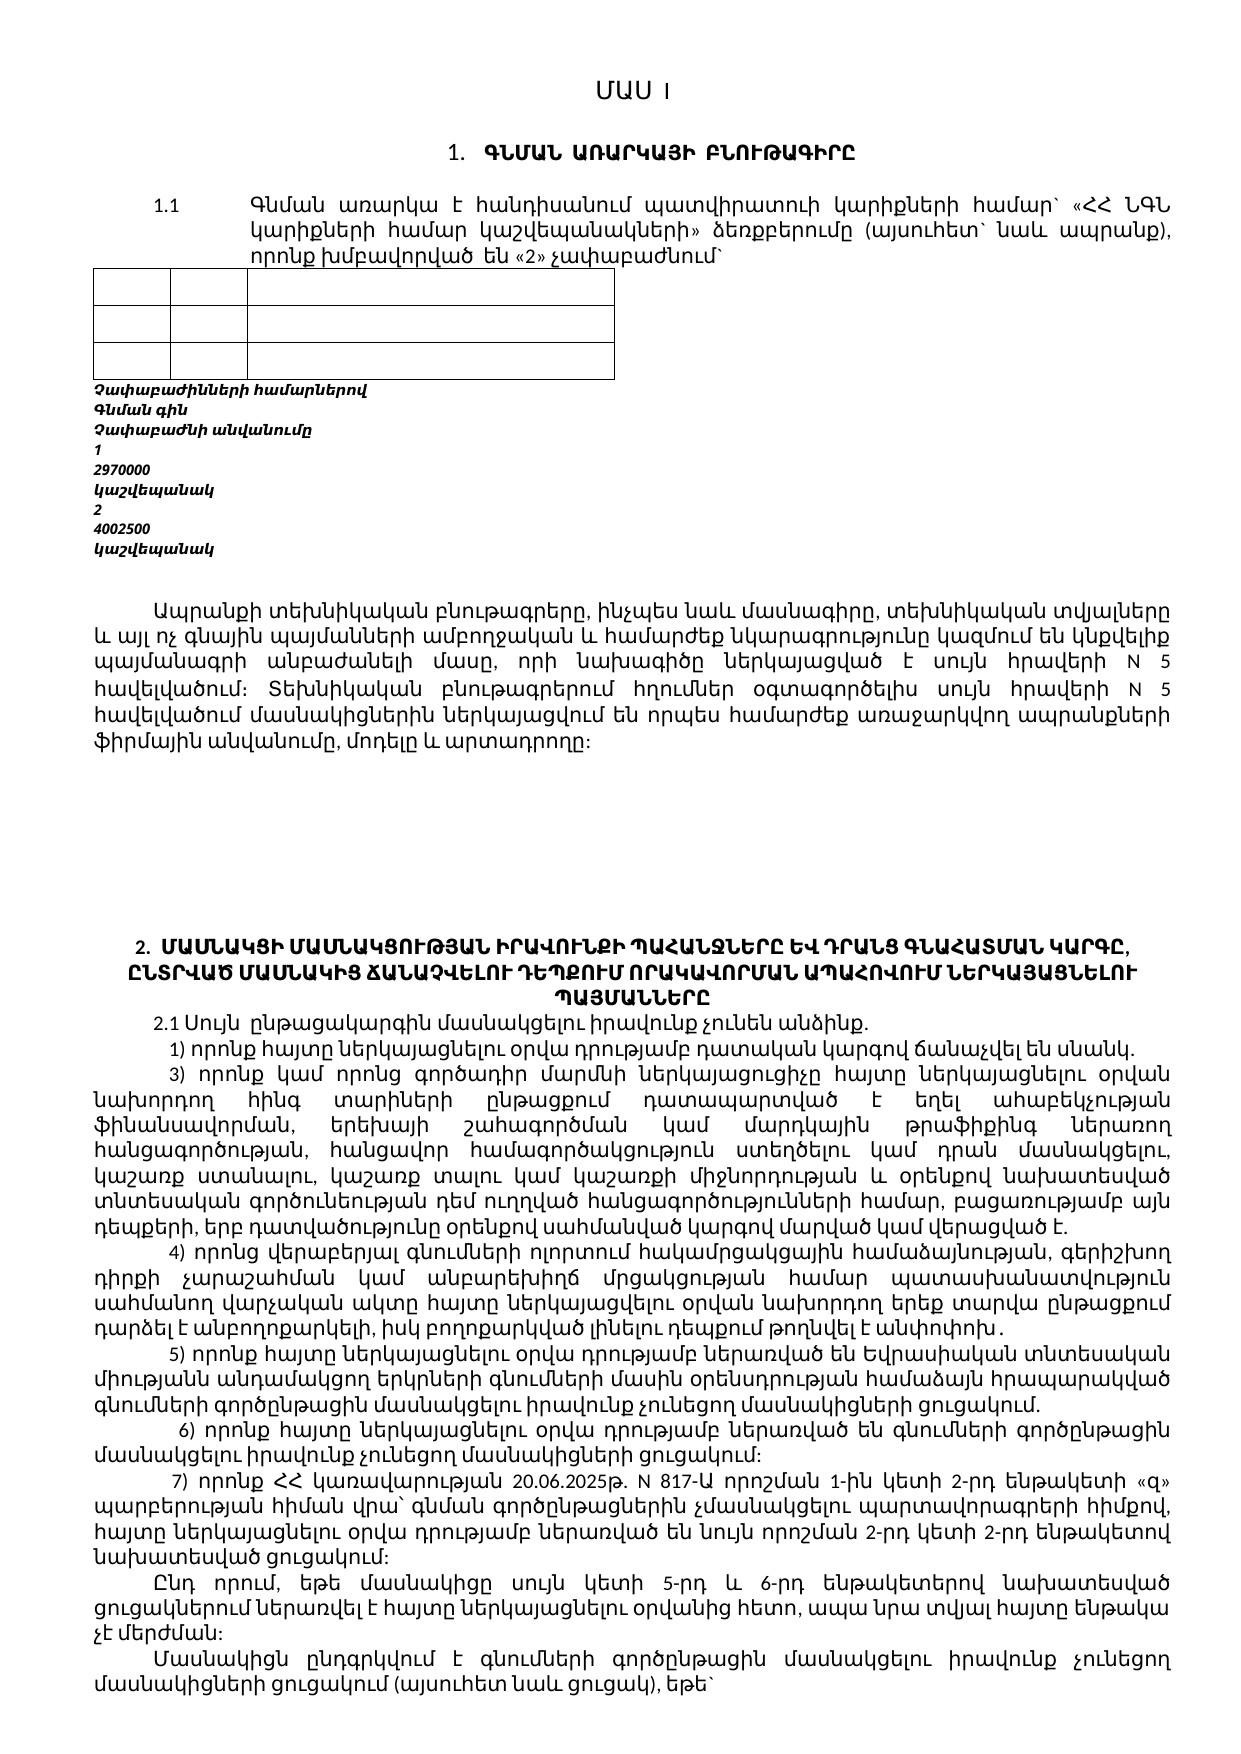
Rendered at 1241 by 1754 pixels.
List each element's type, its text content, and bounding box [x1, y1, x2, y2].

text 3) որոնք կամ որոնց գործադիր մարմնի ներկայացուցիչը հայտը ներկայացնելու օրվան նախորդող հինգ տարիների ընթացքում դատապարտված է եղել ահաբեկչության ֆինանսավորման, երեխայի շահագործման կամ մարդկային թրաֆիքինգ ներառող հանցագործության, հանցավոր համագործակցություն ստեղծելու կամ դրան մասնակցելու, կաշառք ստանալու, կաշառք տալու կամ կաշառքի միջնորդության և օրենքով նախատեսված տնտեսական գործունեության դեմ ուղղված հանցագործությունների համար, բացառությամբ այն դեպքերի, երբ դատվածությունը օրենքով սահմանված կարգով մարված կամ վերացված է. [94, 1061, 1171, 1239]
list ԳՆՄԱՆ ԱՌԱՐԿԱՅԻ ԲՆՈՒԹԱԳԻՐԸ [131, 136, 1171, 167]
text Ապրանքի տեխնիկական բնութագրերը, ինչպես նաև մասնագիրը, տեխնիկական տվյալները և այլ ոչ գնային պայմանների ամբողջական և համարժեք նկարագրությունը կազմում են կնքվելիք պայմանագրի անբաժանելի մասը, որի նախագիծը ներկայացված է սույն հրավերի N 5 հավելվածում։ Տեխնիկական բնութագրերում հղումներ օգտագործելիս սույն հրավերի N 5 հավելվածում մասնակիցներին ներկայացվում են որպես համարժեք առաջարկվող ապրանքների ֆիրմային անվանումը, մոդելը և արտադրողը: [94, 598, 1171, 753]
text 7) որոնք ՀՀ կառավարության 20.06.2025թ. N 817-Ա որոշման 1-ին կետի 2-րդ ենթակետի «զ» պարբերության հիման վրա՝ գնման գործընթացներին չմասնակցելու պարտավորագրերի հիմքով, հայտը ներկայացնելու օրվա դրությամբ ներառված են նույն որոշման 2-րդ կետի 2-րդ ենթակետով նախատեսված ցուցակում: [94, 1468, 1171, 1570]
text 6) որոնք հայտը ներկայացնելու օրվա դրությամբ ներառված են գնումների գործընթացին մասնակցելու իրավունք չունեցող մասնակիցների ցուցակում: [94, 1417, 1171, 1468]
subtitle Գնման առարկա է հանդիսանում պատվիրատուի կարիքների համար` «ՀՀ ՆԳՆ կարիքների համար կաշվեպանակների» ձեռքբերումը (այսուհետ` նաև ապրանք), որոնք խմբավորված են «2» չափաբաժնում` [153, 192, 1171, 268]
text 2. ՄԱՍՆԱԿՑԻ ՄԱՍՆԱԿՑՈՒԹՅԱՆ ԻՐԱՎՈՒՆՔԻ ՊԱՀԱՆՋՆԵՐԸ ԵՎ ԴՐԱՆՑ ԳՆԱՀԱՏՄԱՆ ԿԱՐԳԸ, ԸՆՏՐՎԱԾ ՄԱՍՆԱԿԻՑ ՃԱՆԱՉՎԵԼՈՒ ԴԵՊՔՈՒՄ ՈՐԱԿԱՎՈՐՄԱՆ ԱՊԱՀՈՎՈՒՄ ՆԵՐԿԱՅԱՑՆԵԼՈՒ ՊԱՅՄԱՆՆԵՐԸ [94, 934, 1171, 1011]
text Մասնակիցն ընդգրկվում է գնումների գործընթացին մասնակցելու իրավունք չունեցող մասնակիցների ցուցակում (այսուհետ նաև ցուցակ), եթե` [94, 1646, 1171, 1697]
text 4) որոնց վերաբերյալ գնումների ոլորտում հակամրցակցային համաձայնության, գերիշխող դիրքի չարաշահման կամ անբարեխիղճ մրցակցության համար պատասխանատվություն սահմանող վարչական ակտը հայտը ներկայացվելու օրվան նախորդող երեք տարվա ընթացքում դարձել է անբողոքարկելի, իսկ բողոքարկված լինելու դեպքում թողնվել է անփոփոխ․ [94, 1239, 1171, 1341]
text ՄԱՍ I [94, 75, 1171, 106]
text 2.1 Սույն ընթացակարգին մասնակցելու իրավունք չունեն անձինք. [94, 1011, 1171, 1036]
text 1) որոնք հայտը ներկայացնելու օրվա դրությամբ դատական կարգով ճանաչվել են սնանկ. [94, 1036, 1171, 1061]
text 5) որոնք հայտը ներկայացնելու օրվա դրությամբ ներառված են Եվրասիական տնտեսական միությանն անդամակցող երկրների գնումների մասին օրենսդրության համաձայն հրապարակված գնումների գործընթացին մասնակցելու իրավունք չունեցող մասնակիցների ցուցակում. [94, 1341, 1171, 1417]
text Ընդ որում, եթե մասնակիցը սույն կետի 5-րդ և 6-րդ ենթակետերով նախատեսված ցուցակներում ներառվել է հայտը ներկայացնելու օրվանից հետո, ապա նրա տվյալ հայտը ենթակա չէ մերժման: [94, 1570, 1171, 1646]
